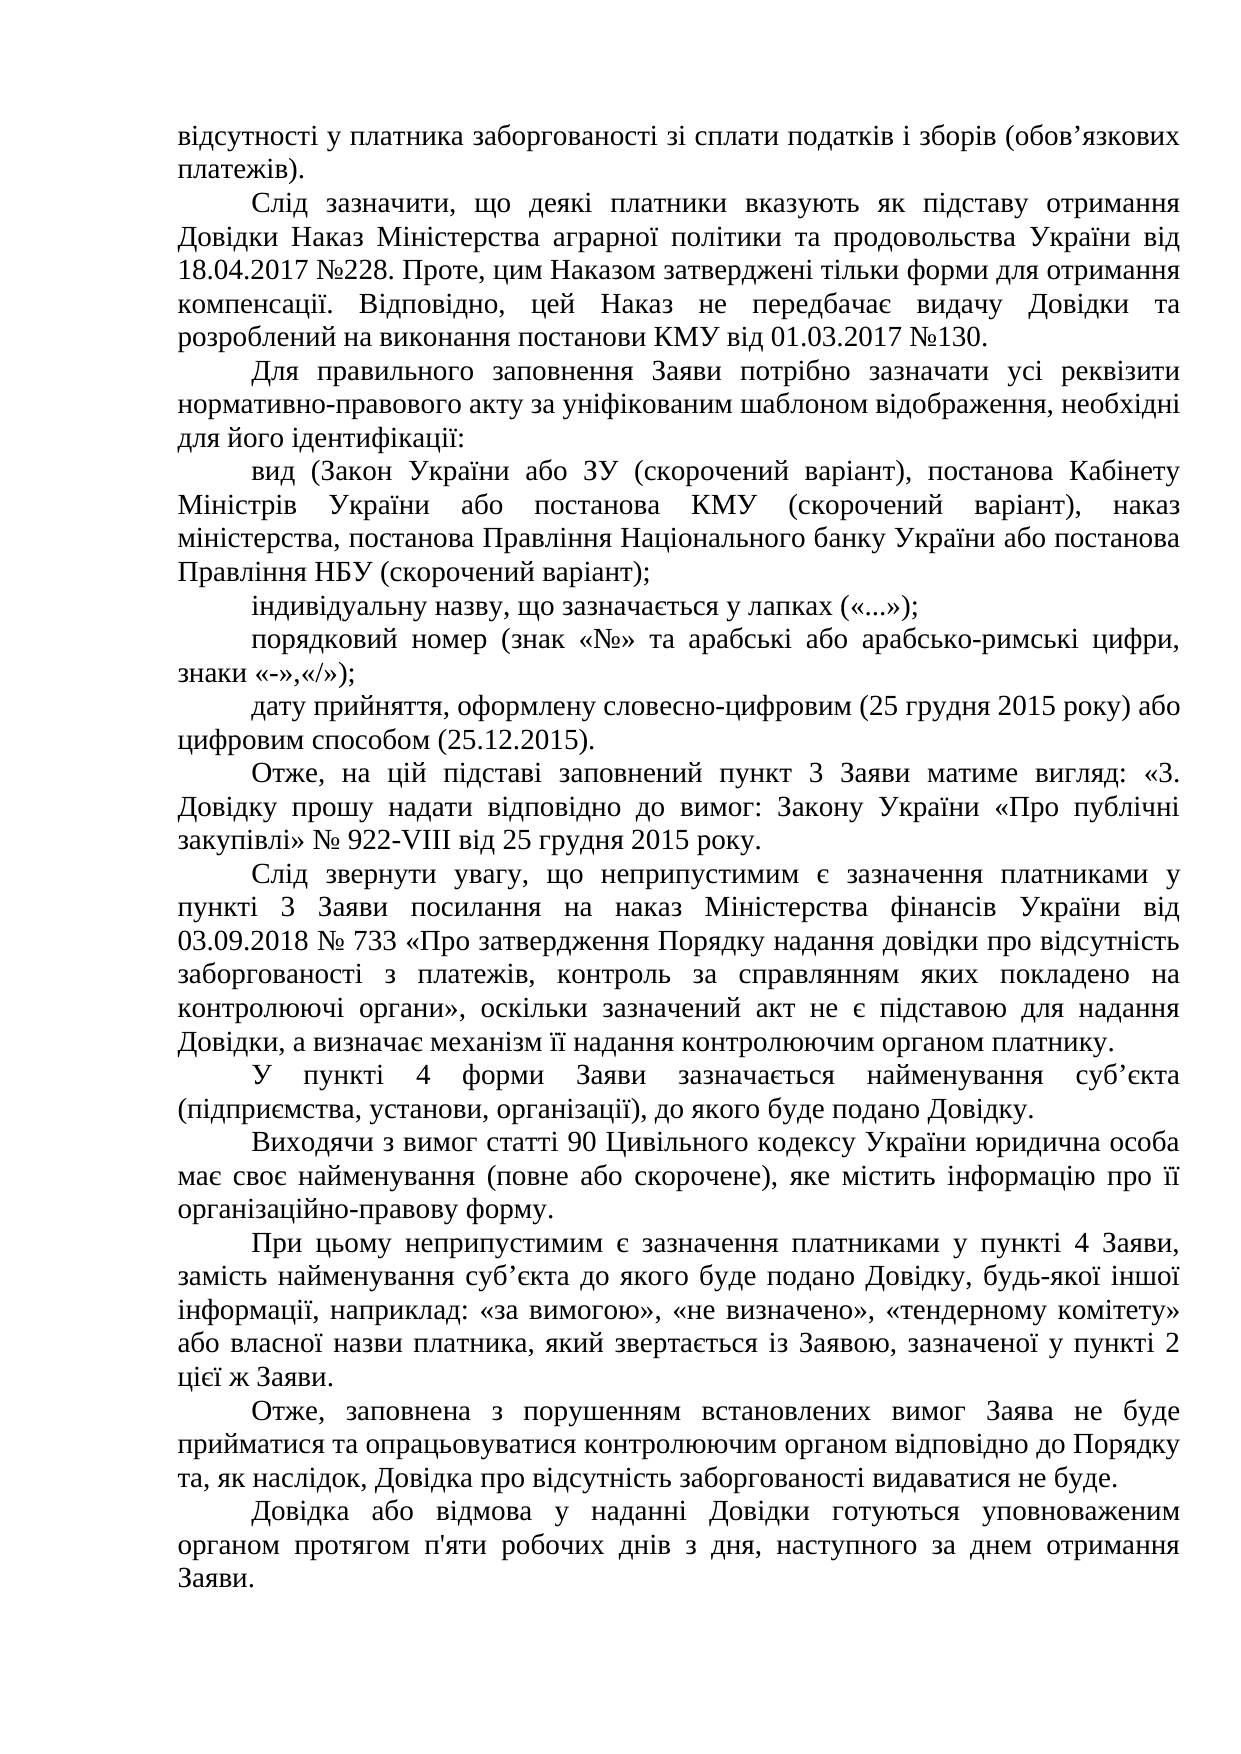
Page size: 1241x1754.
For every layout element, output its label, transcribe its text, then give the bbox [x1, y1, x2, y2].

text При цьому неприпустимим є зазначення платниками у пункті 4 Заяви, замість найменування суб’єкта до якого буде подано Довідку, будь-якої іншої інформації, наприклад: «за вимогою», «не визначено», «тендерному комітету» або власної назви платника, який звертається із Заявою, зазначеної у пункті 2 цієї ж Заяви. [177, 1225, 1181, 1393]
text Слід зазначити, що деякі платники вказують як підставу отримання Довідки Наказ Міністерства аграрної політики та продовольства України від 18.04.2017 №228. Проте, цим Наказом затверджені тільки форми для отримання компенсації. Відповідно, цей Наказ не передбачає видачу Довідки та розроблений на виконання постанови КМУ від 01.03.2017 №130. [177, 185, 1181, 353]
text Виходячи з вимог статті 90 Цивільного кодексу України юридична особа має своє найменування (повне або скорочене), яке містить інформацію про її організаційно-правову форму. [177, 1124, 1181, 1225]
text У пункті 4 форми Заяви зазначається найменування суб’єкта (підприємства, установи, організації), до якого буде подано Довідку. [177, 1057, 1181, 1124]
text Довідка або відмова у наданні Довідки готуються уповноваженим органом протягом п'яти робочих днів з дня, наступного за днем отримання Заяви. [177, 1493, 1181, 1594]
text вид (Закон України або ЗУ (скорочений варіант), постанова Кабінету Міністрів України або постанова КМУ (скорочений варіант), наказ міністерства, постанова Правління Національного банку України або постанова Правління НБУ (скорочений варіант); [177, 453, 1181, 588]
text порядковий номер (знак «№» та арабські або арабсько-римські цифри, знаки «-»,«/»); [177, 621, 1181, 688]
text Отже, заповнена з порушенням встановлених вимог Заява не буде прийматися та опрацьовуватися контролюючим органом відповідно до Порядку та, як наслідок, Довідка про відсутність заборгованості видаватися не буде. [177, 1393, 1181, 1493]
text індивідуальну назву, що зазначається у лапках («...»); [177, 588, 1181, 621]
text Слід звернути увагу, що неприпустимим є зазначення платниками у пункті 3 Заяви посилання на наказ Міністерства фінансів України від 03.09.2018 № 733 «Про затвердження Порядку надання довідки про відсутність заборгованості з платежів, контроль за справлянням яких покладено на контролюючі органи», оскільки зазначений акт не є підставою для надання Довідки, а визначає механізм її надання контролюючим органом платнику. [177, 856, 1181, 1057]
text Отже, на цій підставі заповнений пункт 3 Заяви матиме вигляд: «3. Довідку прошу надати відповідно до вимог: Закону України «Про публічні закупівлі» № 922-VIII від 25 грудня 2015 року. [177, 755, 1181, 856]
text Для правильного заповнення Заяви потрібно зазначати усі реквізити нормативно-правового акту за уніфікованим шаблоном відображення, необхідні для його ідентифікації: [177, 353, 1181, 453]
text дату прийняття, оформлену словесно-цифровим (25 грудня 2015 року) або цифровим способом (25.12.2015). [177, 688, 1181, 755]
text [177, 118, 1181, 185]
